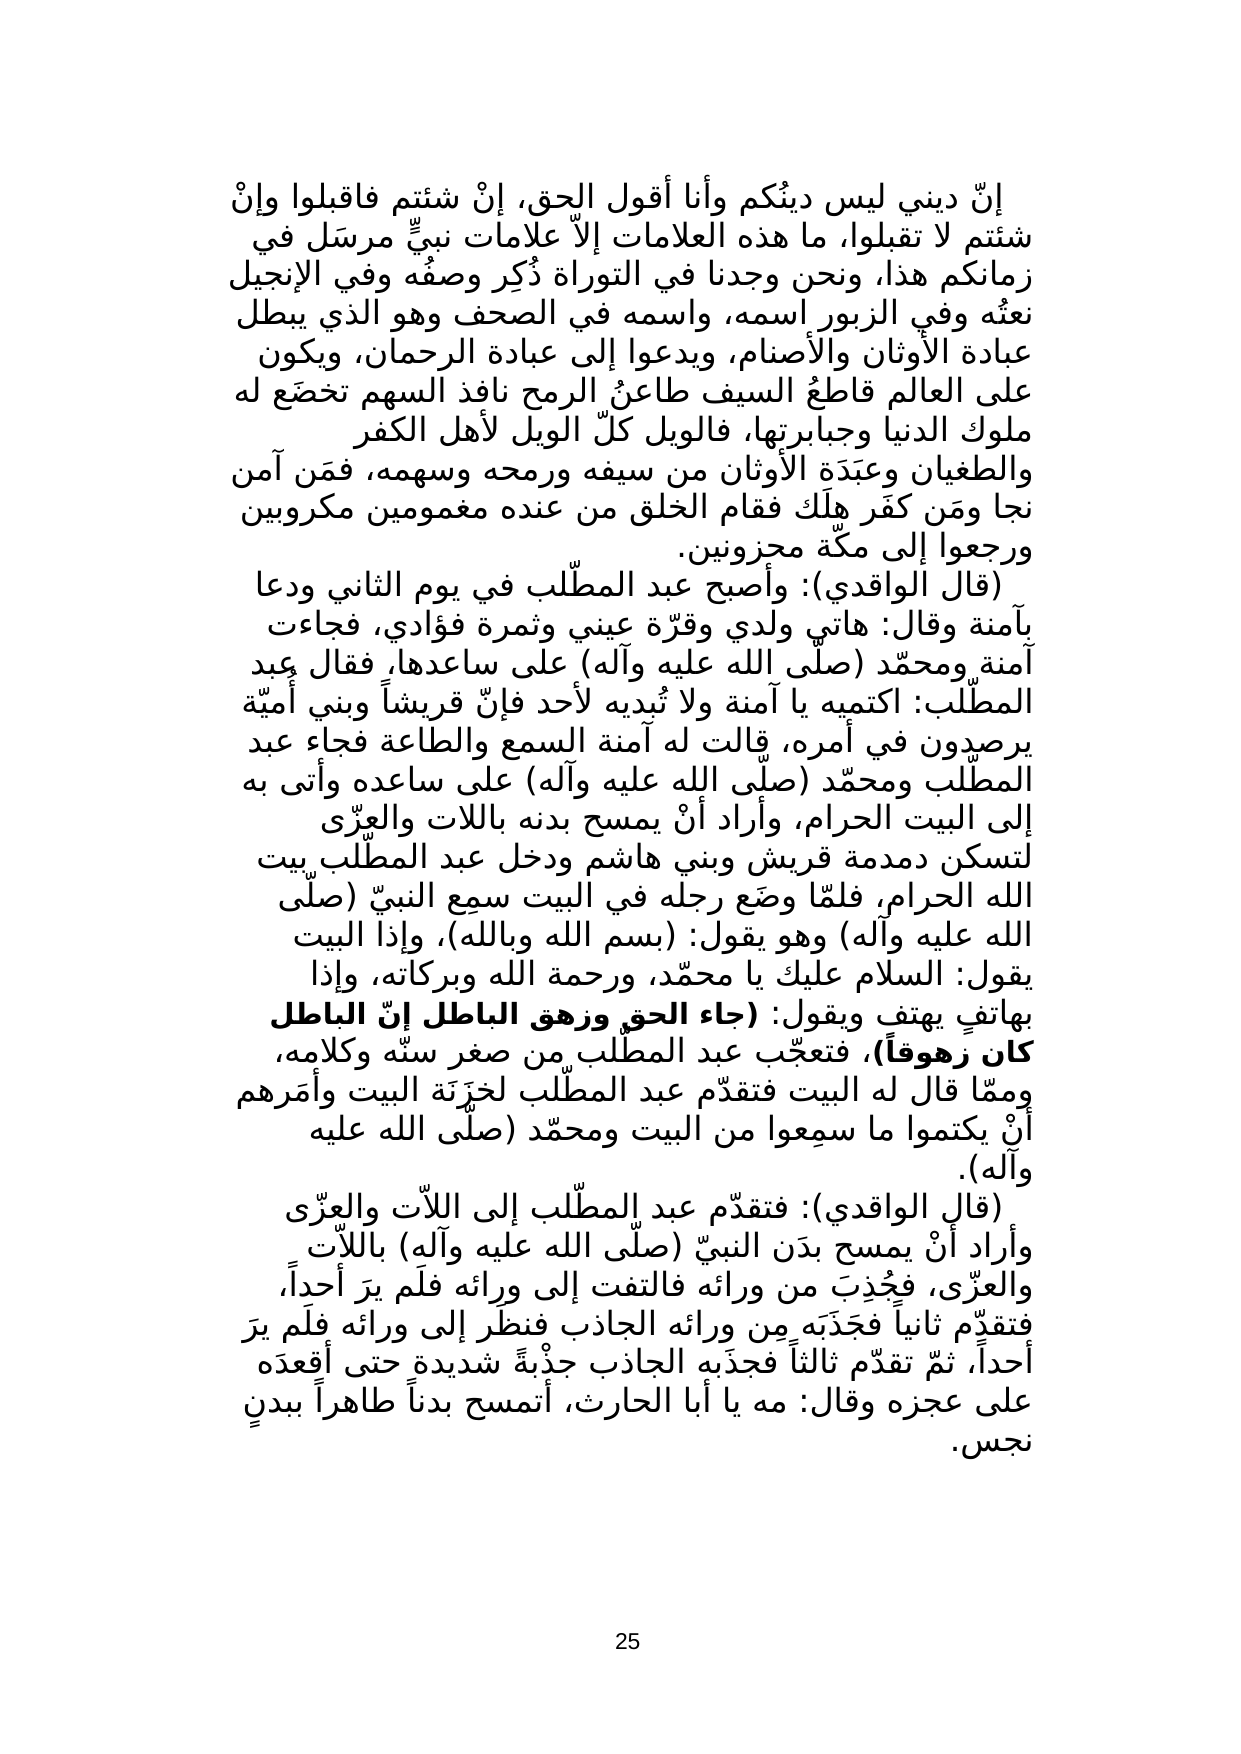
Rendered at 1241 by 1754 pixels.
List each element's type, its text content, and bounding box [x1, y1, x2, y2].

text إنّ ديني ليس دينُكم وأنا أقول الحق، إنْ شئتم فاقبلوا وإنْ شئتم لا تقبلوا، ما هذه العلامات إلاّ علامات نبيٍّ مرسَل في زمانكم هذا، ونحن وجدنا في التوراة ذُكِر وصفُه وفي الإنجيل نعتُه وفي الزبور اسمه، واسمه في الصحف وهو الذي يبطل عبادة الأوثان والأصنام، ويدعوا إلى عبادة الرحمان، ويكون على العالم قاطعُ السيف طاعنُ الرمح نافذ السهم تخضَع له ملوك الدنيا وجبابرتها، فالويل كلّ الويل لأهل الكفر والطغيان وعبَدَة الأوثان من سيفه ورمحه وسهمه، فمَن آمن نجا ومَن كفَر هلَك فقام الخلق من عنده مغمومين مكروبين ورجعوا إلى مكّة محزونين. [222, 177, 1033, 566]
text (قال الواقدي): فتقدّم عبد المطّلب إلى اللاّت والعزّى وأراد أنْ يمسح بدَن النبيّ (صلّى الله عليه وآله) باللاّت والعزّى، فجُذِبَ من ورائه فالتفت إلى ورائه فلَم يرَ أحداً، فتقدّم ثانياً فجَذَبَه مِن ورائه الجاذب فنظَر إلى ورائه فلَم يرَ أحداً، ثمّ تقدّم ثالثاً فجذَبه الجاذب جذْبةً شديدة حتى أقعدَه على عجزه وقال: مه يا أبا الحارث، أتمسح بدناً طاهراً ببدنٍ نجس. [222, 1187, 1033, 1459]
text (قال الواقدي): وأصبح عبد المطّلب في يوم الثاني ودعا بآمنة وقال: هاتي ولدي وقرّة عيني وثمرة فؤادي، فجاءت آمنة ومحمّد (صلّى الله عليه وآله) على ساعدها، فقال عبد المطّلب: اكتميه يا آمنة ولا تُبديه لأحد فإنّ قريشاً وبني أُميّة يرصدون في أمره، قالت له آمنة السمع والطاعة فجاء عبد المطّلب ومحمّد (صلّى الله عليه وآله) على ساعده وأتى به إلى البيت الحرام، وأراد أنْ يمسح بدنه باللات والعزّى لتسكن دمدمة قريش وبني هاشم ودخل عبد المطّلب بيت الله الحرام، فلمّا وضَع رجله في البيت سمِع النبيّ (صلّى الله عليه وآله) وهو يقول: (بسم الله وبالله)، وإذا البيت يقول: السلام عليك يا محمّد، ورحمة الله وبركاته، وإذا بهاتفٍ يهتف ويقول: (جاء الحق وزهق الباطل إنّ الباطل كان زهوقاً)، فتعجّب عبد المطّلب من صغر سنّه وكلامه، وممّا قال له البيت فتقدّم عبد المطّلب لخزَنَة البيت وأمَرهم أنْ يكتموا ما سمِعوا من البيت ومحمّد (صلّى الله عليه وآله). [222, 566, 1033, 1187]
